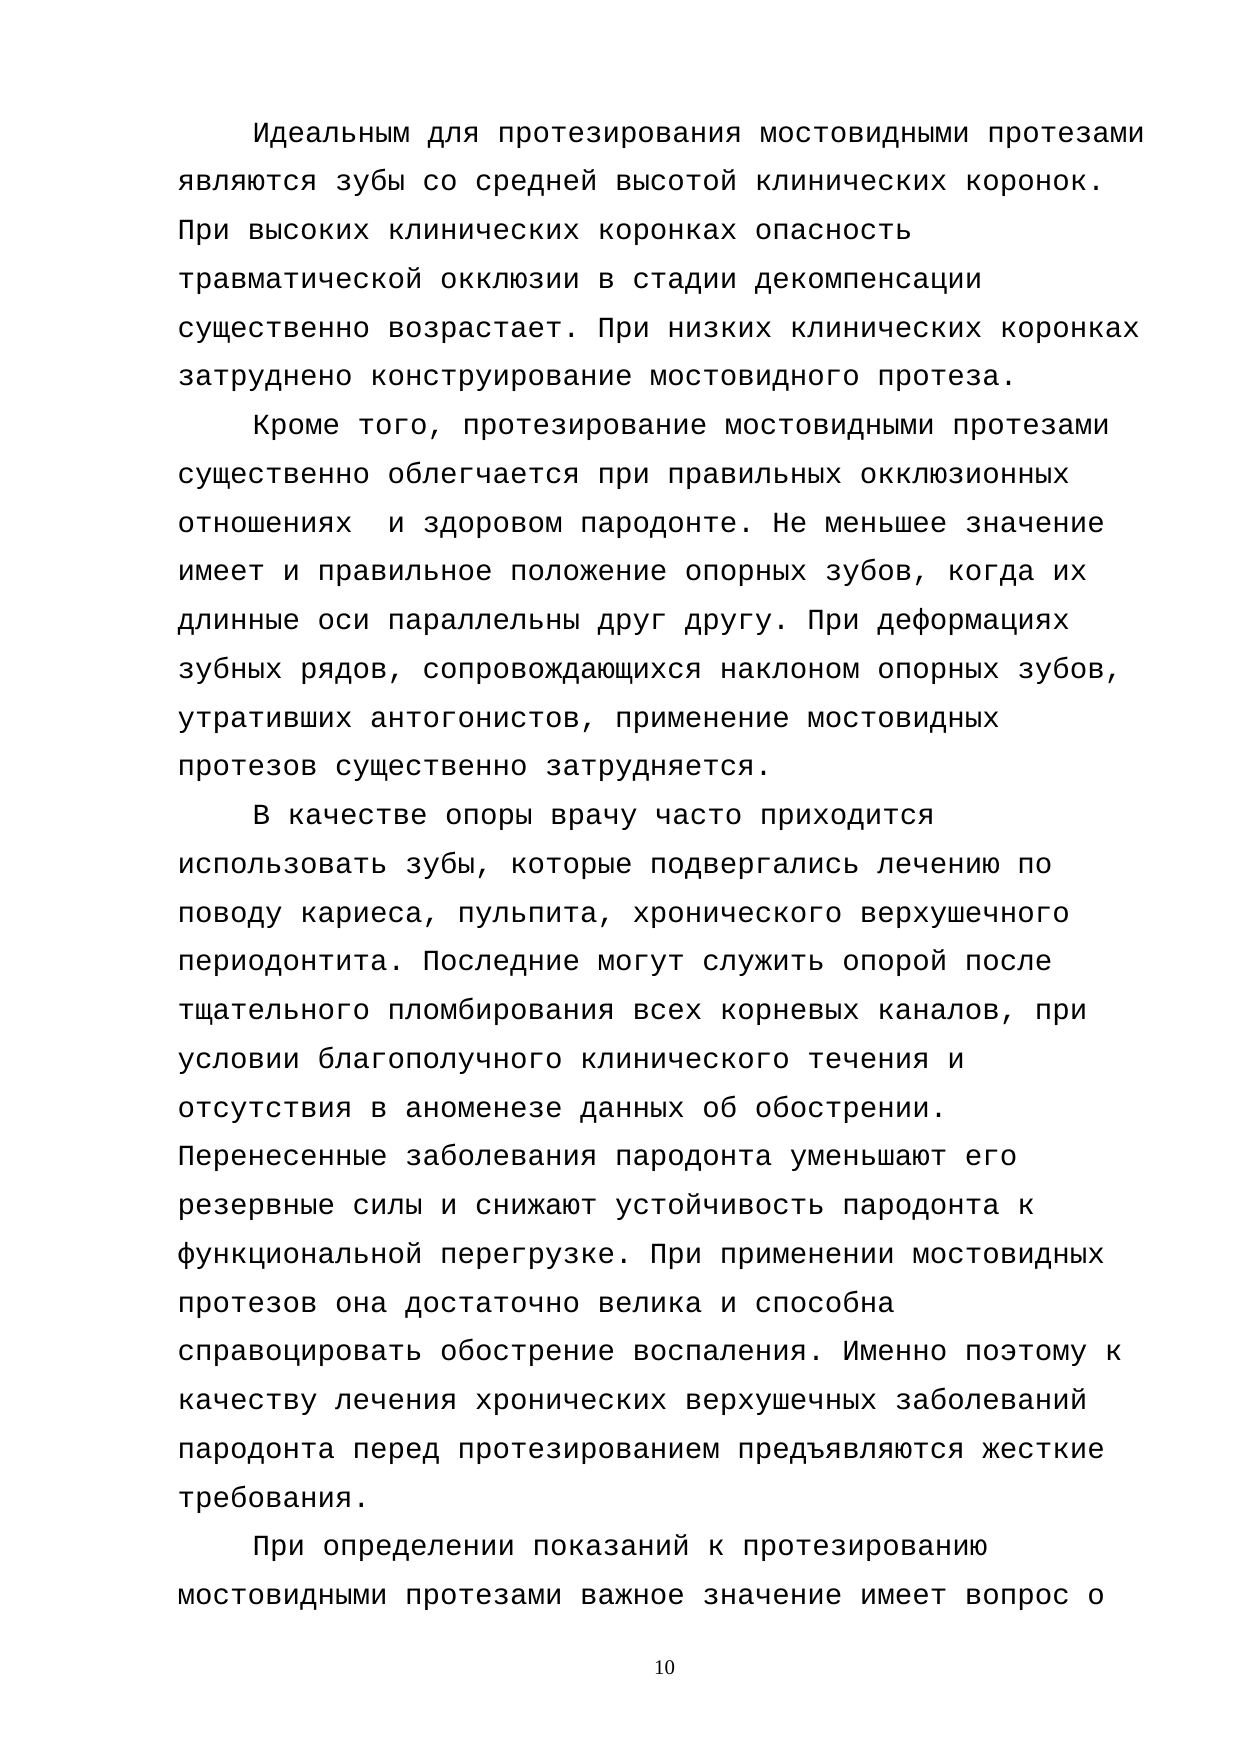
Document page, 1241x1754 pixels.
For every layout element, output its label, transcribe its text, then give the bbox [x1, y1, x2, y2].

text Идеальным для протезирования мостовидными протезами являются зубы со средней высотой клинических коронок. При высоких клинических коронках опасность травматической окклюзии в стадии декомпенсации существенно возрастает. При низких клинических коронках затруднено конструирование мостовидного протеза. [177, 118, 1152, 394]
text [177, 1532, 1152, 1613]
text В качестве опоры врачу часто приходится использовать зубы, которые подвергались лечению по поводу кариеса, пульпита, хронического верхушечного периодонтита. Последние могут служить опорой после тщательного пломбирования всех корневых каналов, при условии благополучного клинического течения и отсутствия в аноменезе данных об обострении. Перенесенные заболевания пародонта уменьшают его резервные силы и снижают устойчивость пародонта к функциональной перегрузке. При применении мостовидных протезов она достаточно велика и способна справоцировать обострение воспаления. Именно поэтому к качеству лечения хронических верхушечных заболеваний пародонта перед протезированием предъявляются жесткие требования. [177, 801, 1152, 1516]
text Кроме того, протезирование мостовидными протезами существенно облегчается при правильных окклюзионных отношениях и здоровом пародонте. Не меньшее значение имеет и правильное положение опорных зубов, когда их длинные оси параллельны друг другу. При деформациях зубных рядов, сопровождающихся наклоном опорных зубов, утративших антогонистов, применение мостовидных протезов существенно затрудняется. [177, 411, 1152, 784]
